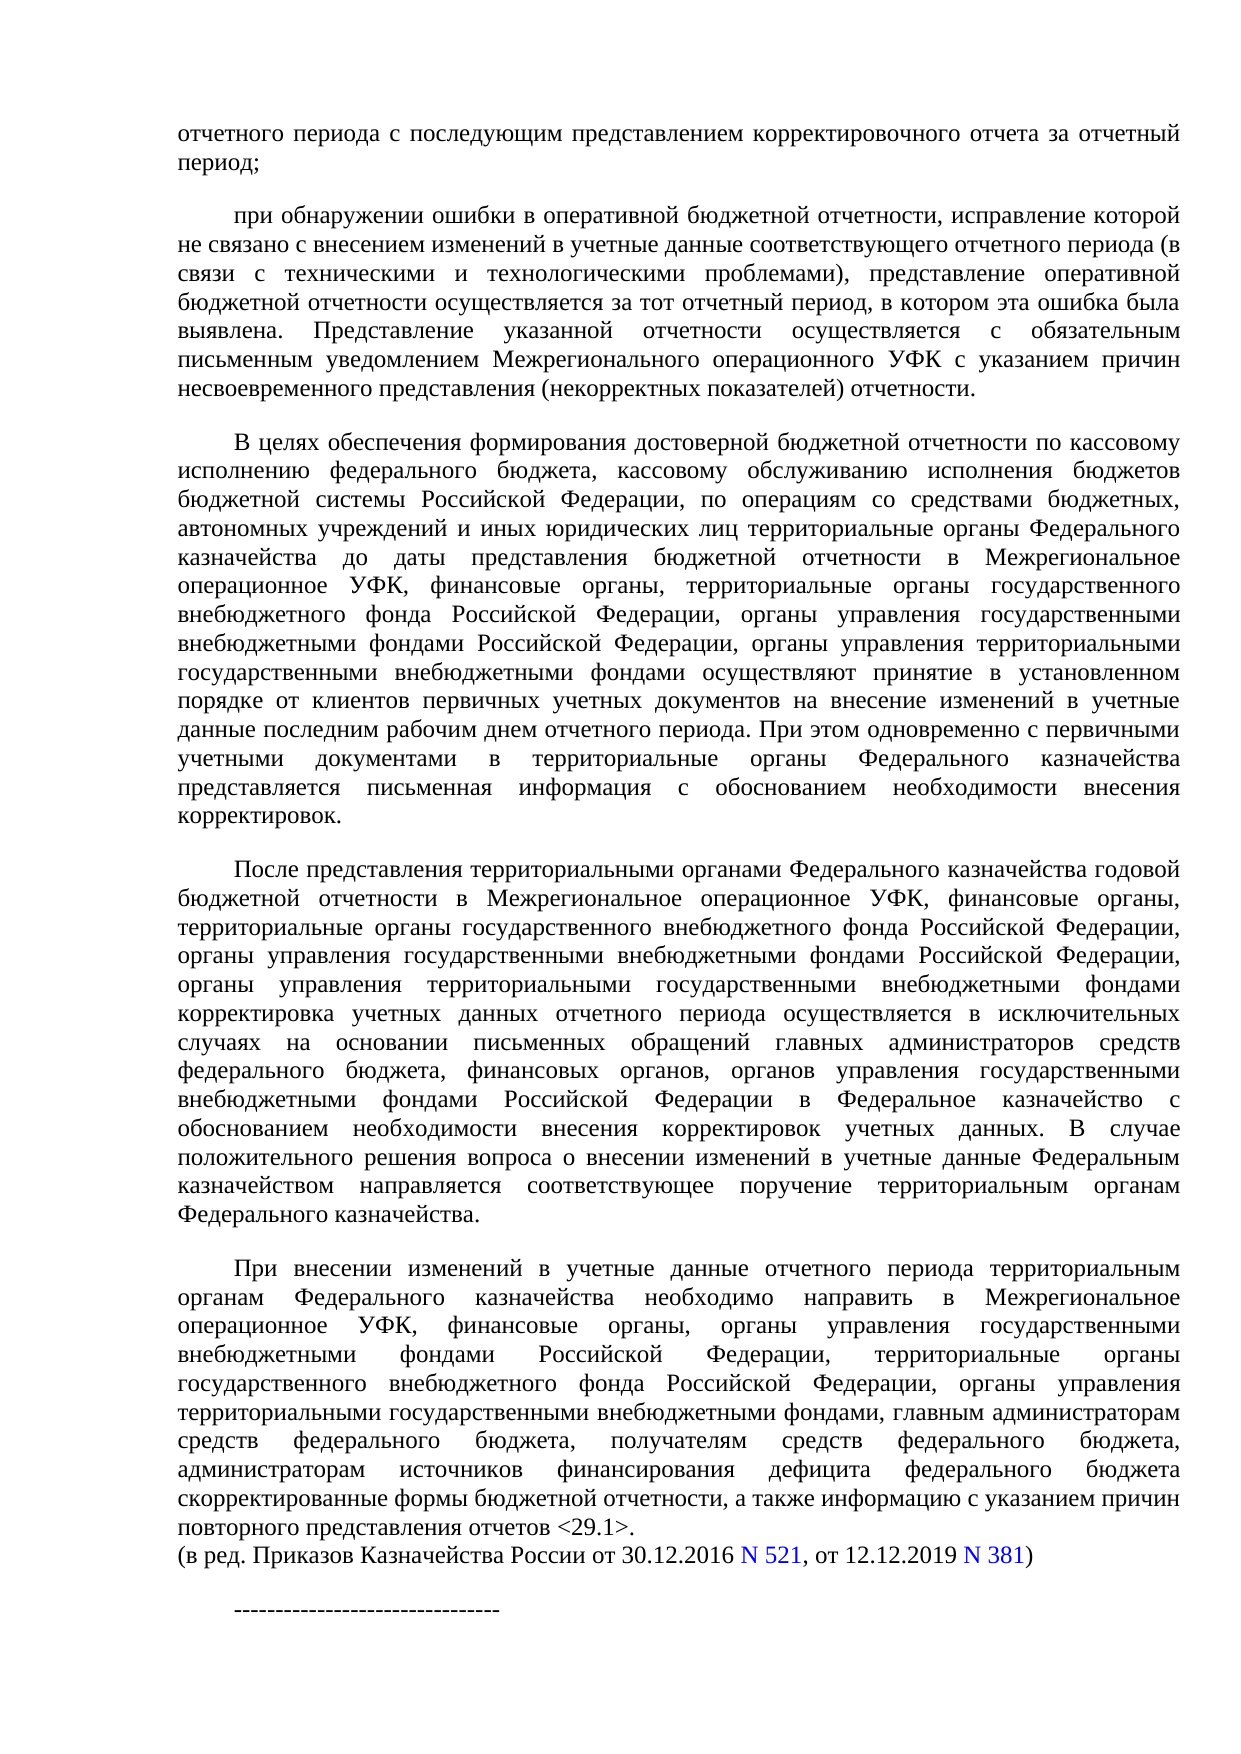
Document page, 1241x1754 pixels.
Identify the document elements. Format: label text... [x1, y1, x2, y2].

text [177, 118, 1181, 176]
text В целях обеспечения формирования достоверной бюджетной отчетности по кассовому исполнению федерального бюджета, кассовому обслуживанию исполнения бюджетов бюджетной системы Российской Федерации, по операциям со средствами бюджетных, автономных учреждений и иных юридических лиц территориальные органы Федерального казначейства до даты представления бюджетной отчетности в Межрегиональное операционное УФК, финансовые органы, территориальные органы государственного внебюджетного фонда Российской Федерации, органы управления государственными внебюджетными фондами Российской Федерации, органы управления территориальными государственными внебюджетными фондами осуществляют принятие в установленном порядке от клиентов первичных учетных документов на внесение изменений в учетные данные последним рабочим днем отчетного периода. При этом одновременно с первичными учетными документами в территориальные органы Федерального казначейства представляется письменная информация с обоснованием необходимости внесения корректировок. [177, 427, 1181, 829]
text -------------------------------- [177, 1594, 1181, 1623]
text После представления территориальными органами Федерального казначейства годовой бюджетной отчетности в Межрегиональное операционное УФК, финансовые органы, территориальные органы государственного внебюджетного фонда Российской Федерации, органы управления государственными внебюджетными фондами Российской Федерации, органы управления территориальными государственными внебюджетными фондами корректировка учетных данных отчетного периода осуществляется в исключительных случаях на основании письменных обращений главных администраторов средств федерального бюджета, финансовых органов, органов управления государственными внебюджетными фондами Российской Федерации в Федеральное казначейство с обоснованием необходимости внесения корректировок учетных данных. В случае положительного решения вопроса о внесении изменений в учетные данные Федеральным казначейством направляется соответствующее поручение территориальным органам Федерального казначейства. [177, 854, 1181, 1228]
text при обнаружении ошибки в оперативной бюджетной отчетности, исправление которой не связано с внесением изменений в учетные данные соответствующего отчетного периода (в связи с техническими и технологическими проблемами), представление оперативной бюджетной отчетности осуществляется за тот отчетный период, в котором эта ошибка была выявлена. Представление указанной отчетности осуществляется с обязательным письменным уведомлением Межрегионального операционного УФК с указанием причин несвоевременного представления (некорректных показателей) отчетности. [177, 201, 1181, 402]
text (в ред. Приказов Казначейства России от 30.12.2016 N 521, от 12.12.2019 N 381) [177, 1541, 1181, 1569]
text При внесении изменений в учетные данные отчетного периода территориальным органам Федерального казначейства необходимо направить в Межрегиональное операционное УФК, финансовые органы, органы управления государственными внебюджетными фондами Российской Федерации, территориальные органы государственного внебюджетного фонда Российской Федерации, органы управления территориальными государственными внебюджетными фондами, главным администраторам средств федерального бюджета, получателям средств федерального бюджета, администраторам источников финансирования дефицита федерального бюджета скорректированные формы бюджетной отчетности, а также информацию с указанием причин повторного представления отчетов <29.1>. [177, 1253, 1181, 1541]
